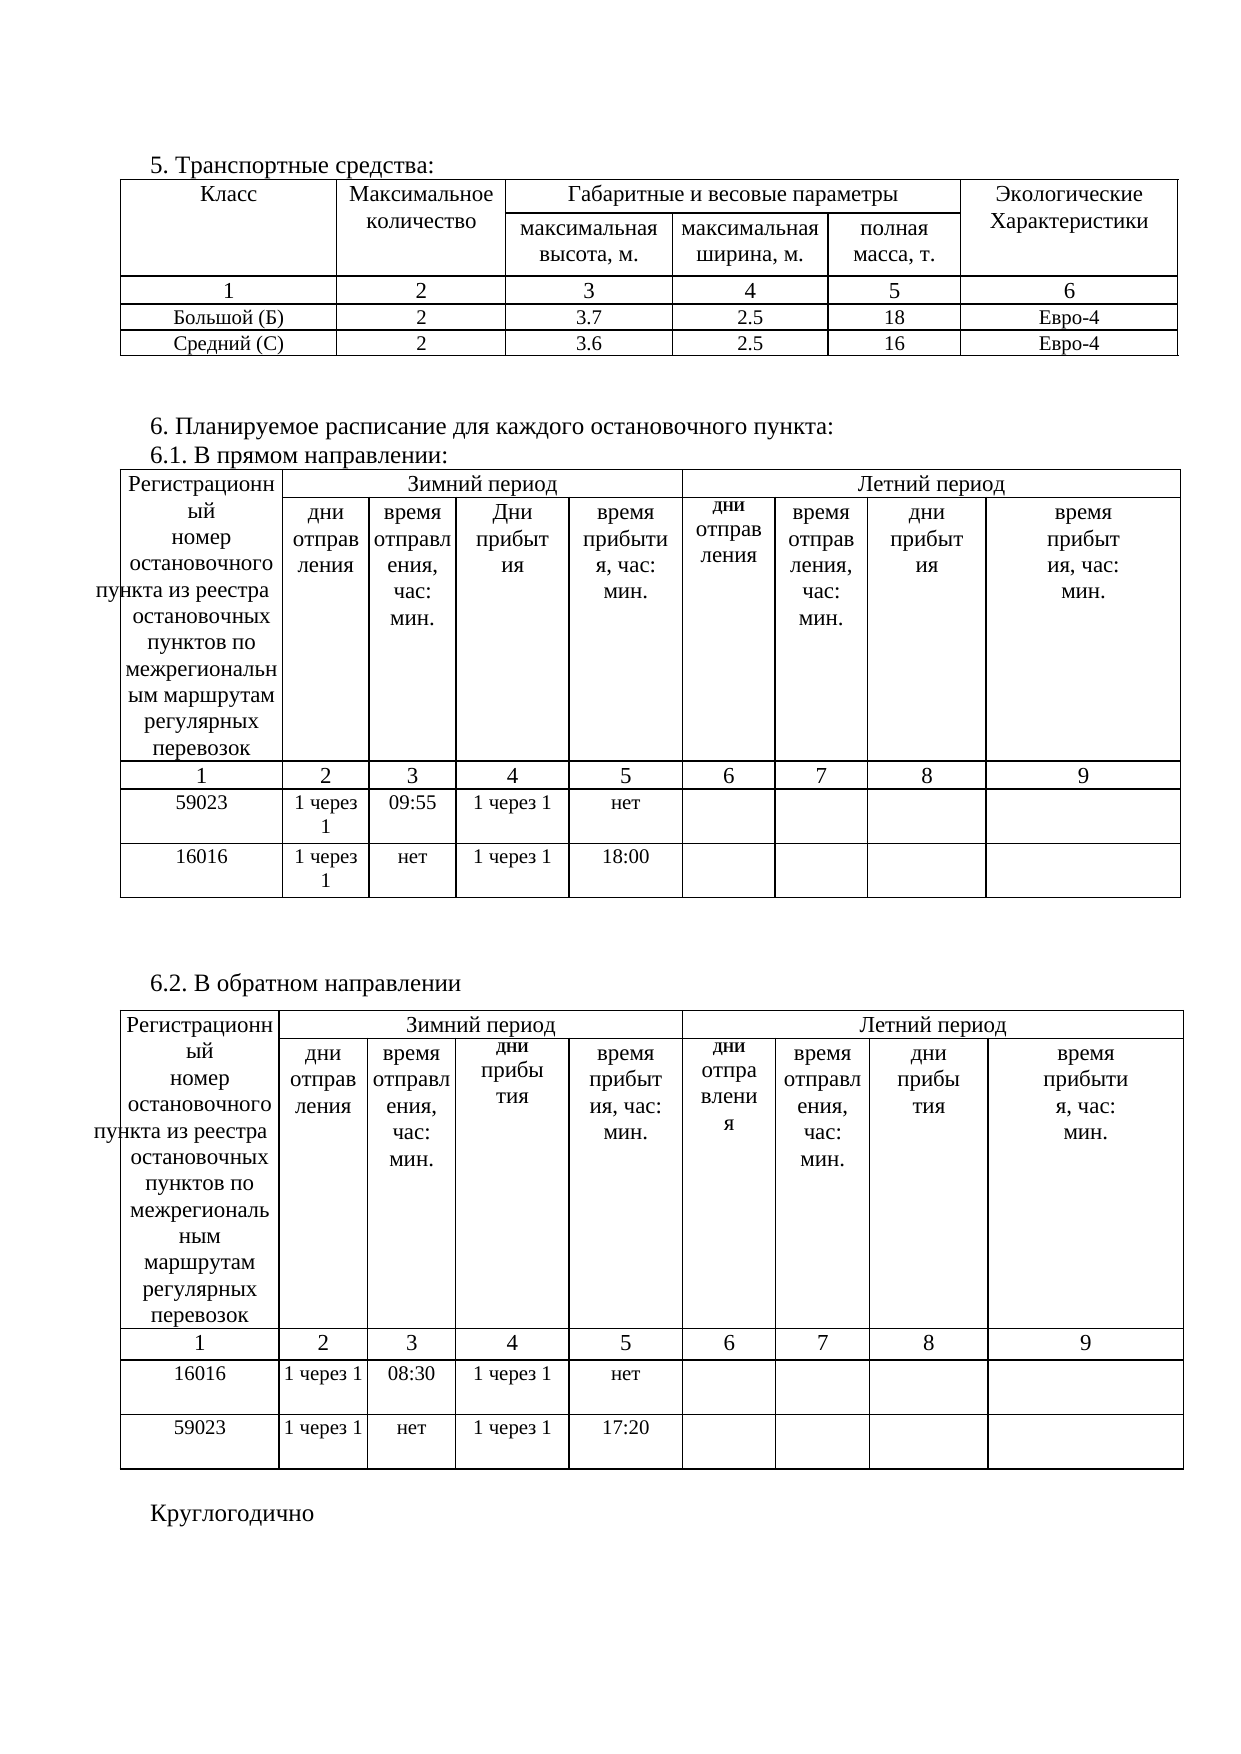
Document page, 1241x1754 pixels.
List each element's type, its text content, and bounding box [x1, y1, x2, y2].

table_cell Средний (С) [121, 331, 336, 354]
table_cell 8 [868, 762, 985, 788]
table_cell полная масса, т. [829, 214, 960, 275]
table_header Регистрационный номер остановочного пункта из реестра остановочных пунктов по межрегиональным маршрутам регулярных перевозок [121, 1011, 278, 1327]
table_cell [989, 1415, 1183, 1468]
table_cell дни отправ ления [280, 1039, 367, 1327]
table_header Максимальное количество [337, 180, 505, 275]
table_cell время отправл ения, час: мин. [368, 1039, 455, 1327]
table_cell 5 [570, 762, 682, 788]
table_cell нет [370, 844, 455, 897]
table_cell максимальная ширина, м. [673, 214, 827, 275]
table_cell [868, 844, 985, 897]
table_cell 6 [683, 1329, 775, 1359]
table_cell 1 через 1 [456, 1415, 568, 1468]
table_cell 16016 [121, 844, 282, 897]
table_cell 2 [337, 331, 505, 354]
table_cell 1 [121, 1329, 278, 1359]
text Круглогодично [150, 1498, 1090, 1527]
table_cell 1 [121, 277, 336, 303]
table_cell 7 [776, 1329, 869, 1359]
table_cell [776, 790, 867, 842]
table_cell [868, 790, 985, 842]
table_cell 1 через 1 [457, 844, 568, 897]
table_cell 08:30 [368, 1361, 455, 1414]
table_cell 59023 [121, 1415, 278, 1468]
table_cell [870, 1361, 987, 1414]
table_cell 18:00 [570, 844, 682, 897]
table_cell [683, 1415, 775, 1468]
table_cell 16 [829, 331, 960, 354]
table_cell время отправл ения, час: мин. [776, 1039, 869, 1327]
table_cell 1 через 1 [280, 1361, 367, 1414]
table_cell 09:55 [370, 790, 455, 842]
table_cell 1 через 1 [457, 790, 568, 842]
table_cell 6 [961, 277, 1177, 303]
table_header Зимний период [280, 1011, 682, 1038]
table_cell 3.7 [506, 305, 672, 329]
table_cell ДНИ отпра влени я [683, 1039, 775, 1327]
table_cell 18 [829, 305, 960, 329]
table_cell 1 [121, 762, 282, 788]
table_cell 3 [370, 762, 455, 788]
table_cell 2.5 [673, 305, 827, 329]
table_cell 7 [776, 762, 867, 788]
table_cell Евро-4 [961, 331, 1177, 354]
table_cell 16016 [121, 1361, 278, 1414]
table_cell нет [570, 1361, 682, 1414]
table_cell максимальная высота, м. [506, 214, 672, 275]
table_cell Большой (Б) [121, 305, 336, 329]
table_cell [683, 790, 774, 842]
table_cell [776, 1361, 869, 1414]
table_cell ДНИ отправ ления [683, 498, 774, 760]
table_cell время отправл ения, час: мин. [370, 498, 455, 760]
table_cell Дни прибыт ия [457, 498, 568, 760]
table_cell 59023 [121, 790, 282, 842]
table_cell дни отправ ления [283, 498, 368, 760]
table_cell 3 [368, 1329, 455, 1359]
table_cell ДНИ прибы тия [456, 1039, 568, 1327]
table_cell 1 через 1 [283, 790, 368, 842]
table_cell 2 [337, 305, 505, 329]
text 6.2. В обратном направлении [150, 968, 1090, 997]
table_cell время прибыти я, час: мин. [570, 498, 682, 760]
table_header Габаритные и весовые параметры [506, 180, 960, 212]
table_cell 6 [683, 762, 774, 788]
table_header Зимний период [283, 470, 682, 497]
table_cell нет [368, 1415, 455, 1468]
table_cell время прибыт ия, час: мин. [570, 1039, 682, 1327]
table_header Экологические Характеристики [961, 180, 1177, 275]
table_cell [870, 1415, 987, 1468]
table_cell 4 [456, 1329, 568, 1359]
table_cell [776, 1415, 869, 1468]
table_cell 17:20 [570, 1415, 682, 1468]
table_cell 5 [829, 277, 960, 303]
table_cell 2 [280, 1329, 367, 1359]
table_cell время прибыт ия, час: мин. [987, 498, 1180, 760]
table_cell 5 [570, 1329, 682, 1359]
table_cell 9 [989, 1329, 1183, 1359]
table_cell [987, 844, 1180, 897]
table_cell [776, 844, 867, 897]
text 6.1. В прямом направлении: [150, 440, 1090, 469]
table_cell 2 [337, 277, 505, 303]
text 5. Транспортные средства: [150, 150, 1090, 179]
table_cell 2 [283, 762, 368, 788]
table_cell нет [570, 790, 682, 842]
table_cell 8 [870, 1329, 987, 1359]
table_header Летний период [683, 470, 1180, 497]
table_cell дни прибы тия [870, 1039, 987, 1327]
table_cell 3.6 [506, 331, 672, 354]
table_cell 4 [673, 277, 827, 303]
table_header Летний период [683, 1011, 1183, 1038]
table_cell [989, 1361, 1183, 1414]
table_cell 1 через 1 [283, 844, 368, 897]
table_cell время прибыти я, час: мин. [989, 1039, 1183, 1327]
table_cell [987, 790, 1180, 842]
table_cell 4 [457, 762, 568, 788]
text 6. Планируемое расписание для каждого остановочного пункта: [150, 411, 1090, 440]
table_cell дни прибыт ия [868, 498, 985, 760]
table_cell Евро-4 [961, 305, 1177, 329]
table_cell 9 [987, 762, 1180, 788]
table_cell [683, 844, 774, 897]
table_cell 1 через 1 [456, 1361, 568, 1414]
table_header Класс [121, 180, 336, 275]
table_cell время отправ ления, час: мин. [776, 498, 867, 760]
table_header Регистрационный номер остановочного пункта из реестра остановочных пунктов по межрегиональным маршрутам регулярных перевозок [121, 470, 282, 760]
table_cell [683, 1361, 775, 1414]
table_cell 1 через 1 [280, 1415, 367, 1468]
table_cell 3 [506, 277, 672, 303]
table_cell 2.5 [673, 331, 827, 354]
